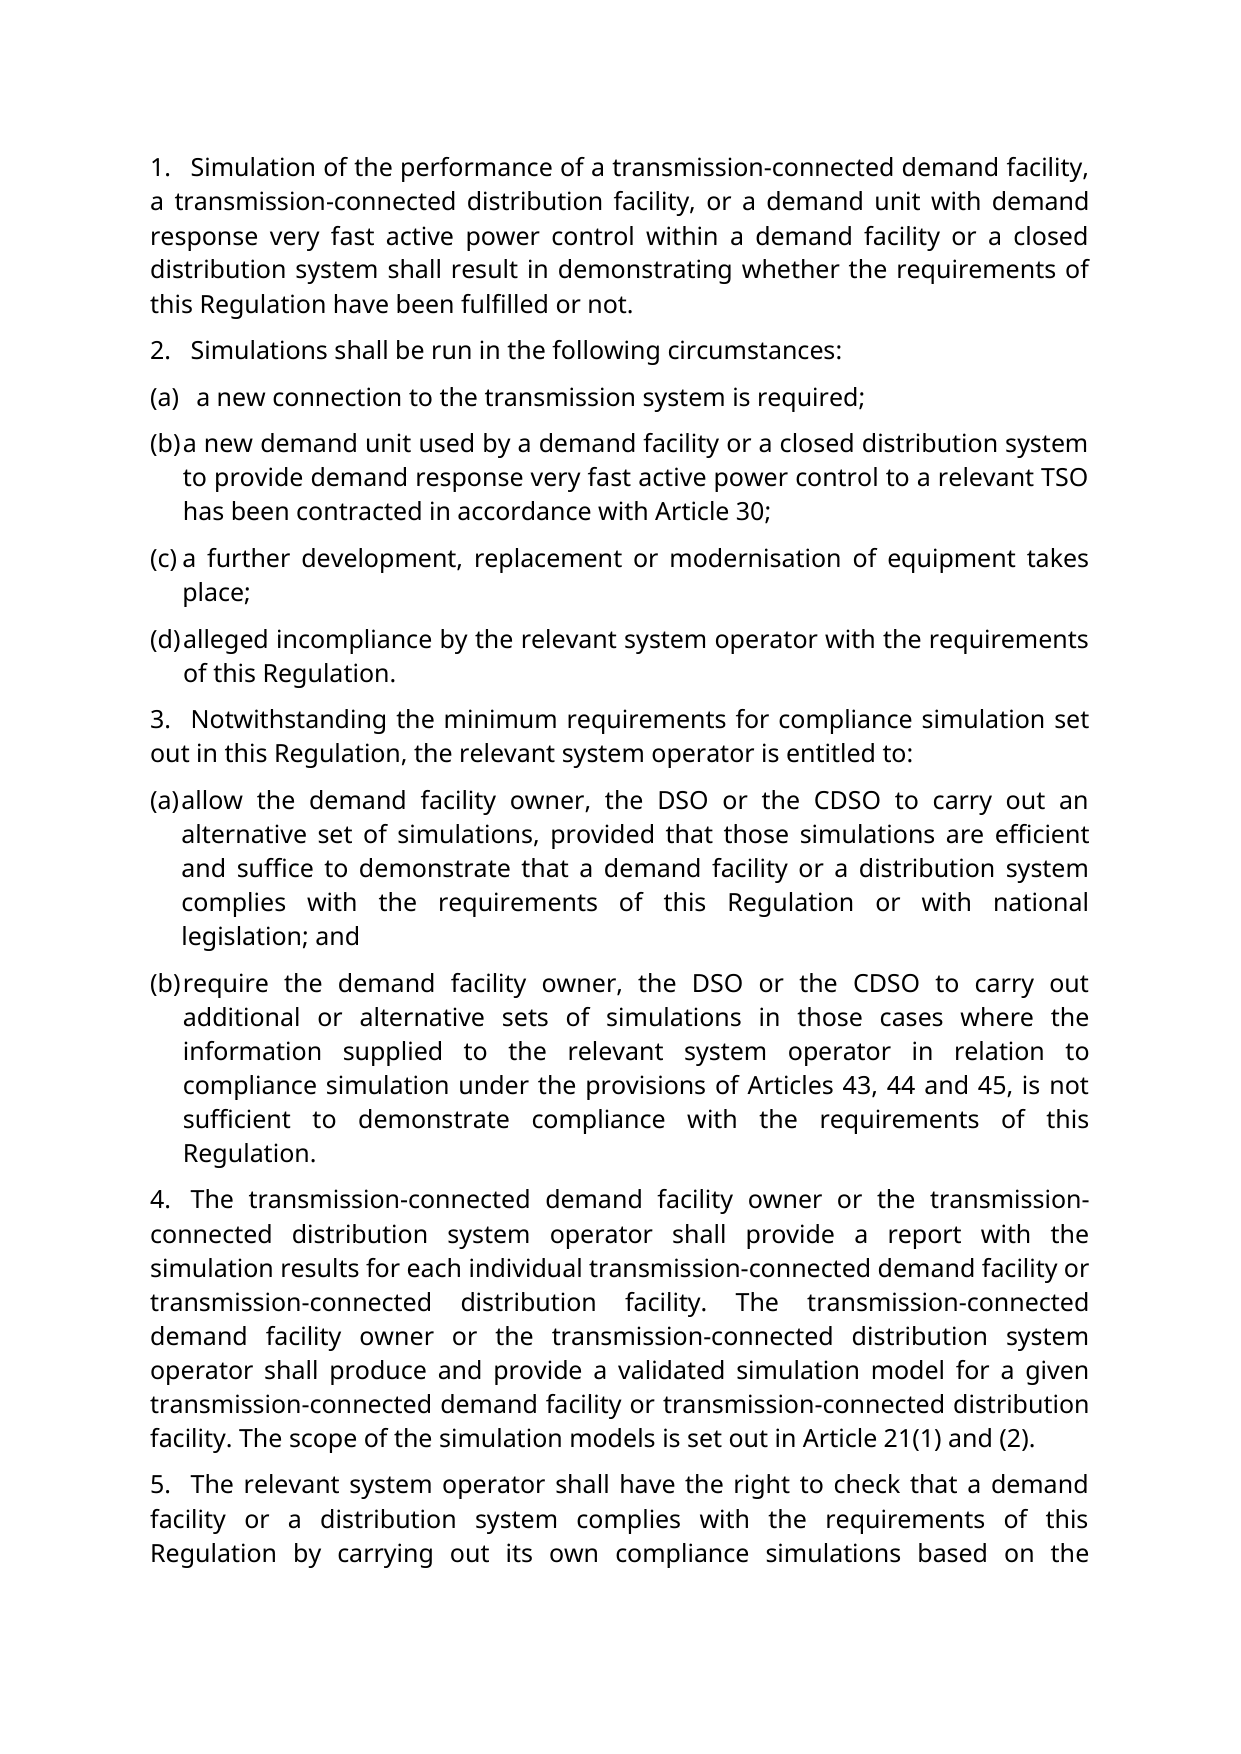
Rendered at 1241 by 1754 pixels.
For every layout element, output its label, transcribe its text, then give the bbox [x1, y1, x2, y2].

table_header a new connection to the transmission system is required; [196, 367, 1090, 413]
table_header allow the demand facility owner, the DSO or the CDSO to carry out an alternative set of simulations, provided that those simulations are efficient and suffice to demonstrate that a demand facility or a distribution system complies with the requirements of this Regulation or with national legislation; and [181, 770, 1090, 953]
table_header require the demand facility owner, the DSO or the CDSO to carry out additional or alternative sets of simulations in those cases where the information supplied to the relevant system operator in relation to compliance simulation under the provisions of Articles 43, 44 and 45, is not sufficient to demonstrate compliance with the requirements of this Regulation. [183, 953, 1090, 1170]
text 1. Simulation of the performance of a transmission-connected demand facility, a transmission-connected distribution facility, or a demand unit with demand response very fast active power control within a demand facility or a closed distribution system shall result in demonstrating whether the requirements of this Regulation have been fulfilled or not. [150, 150, 1090, 320]
table_header (b) [150, 953, 183, 1170]
text 2. Simulations shall be run in the following circumstances: [150, 333, 1090, 367]
table_header (d) [150, 609, 183, 689]
table_header alleged incompliance by the relevant system operator with the requirements of this Regulation. [183, 609, 1090, 689]
table_header (a) [150, 770, 181, 953]
table_header a new demand unit used by a demand facility or a closed distribution system to provide demand response very fast active power control to a relevant TSO has been contracted in accordance with Article 30; [183, 414, 1090, 528]
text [150, 1467, 1090, 1569]
text 4. The transmission-connected demand facility owner or the transmission-connected distribution system operator shall provide a report with the simulation results for each individual transmission-connected demand facility or transmission-connected distribution facility. The transmission-connected demand facility owner or the transmission-connected distribution system operator shall produce and provide a validated simulation model for a given transmission-connected demand facility or transmission-connected distribution facility. The scope of the simulation models is set out in Article 21(1) and (2). [150, 1182, 1090, 1455]
table_header a further development, replacement or modernisation of equipment takes place; [182, 528, 1090, 609]
table_header (c) [150, 528, 182, 609]
table_header (a) [150, 367, 196, 413]
text 3. Notwithstanding the minimum requirements for compliance simulation set out in this Regulation, the relevant system operator is entitled to: [150, 702, 1090, 770]
table_header (b) [150, 414, 183, 528]
